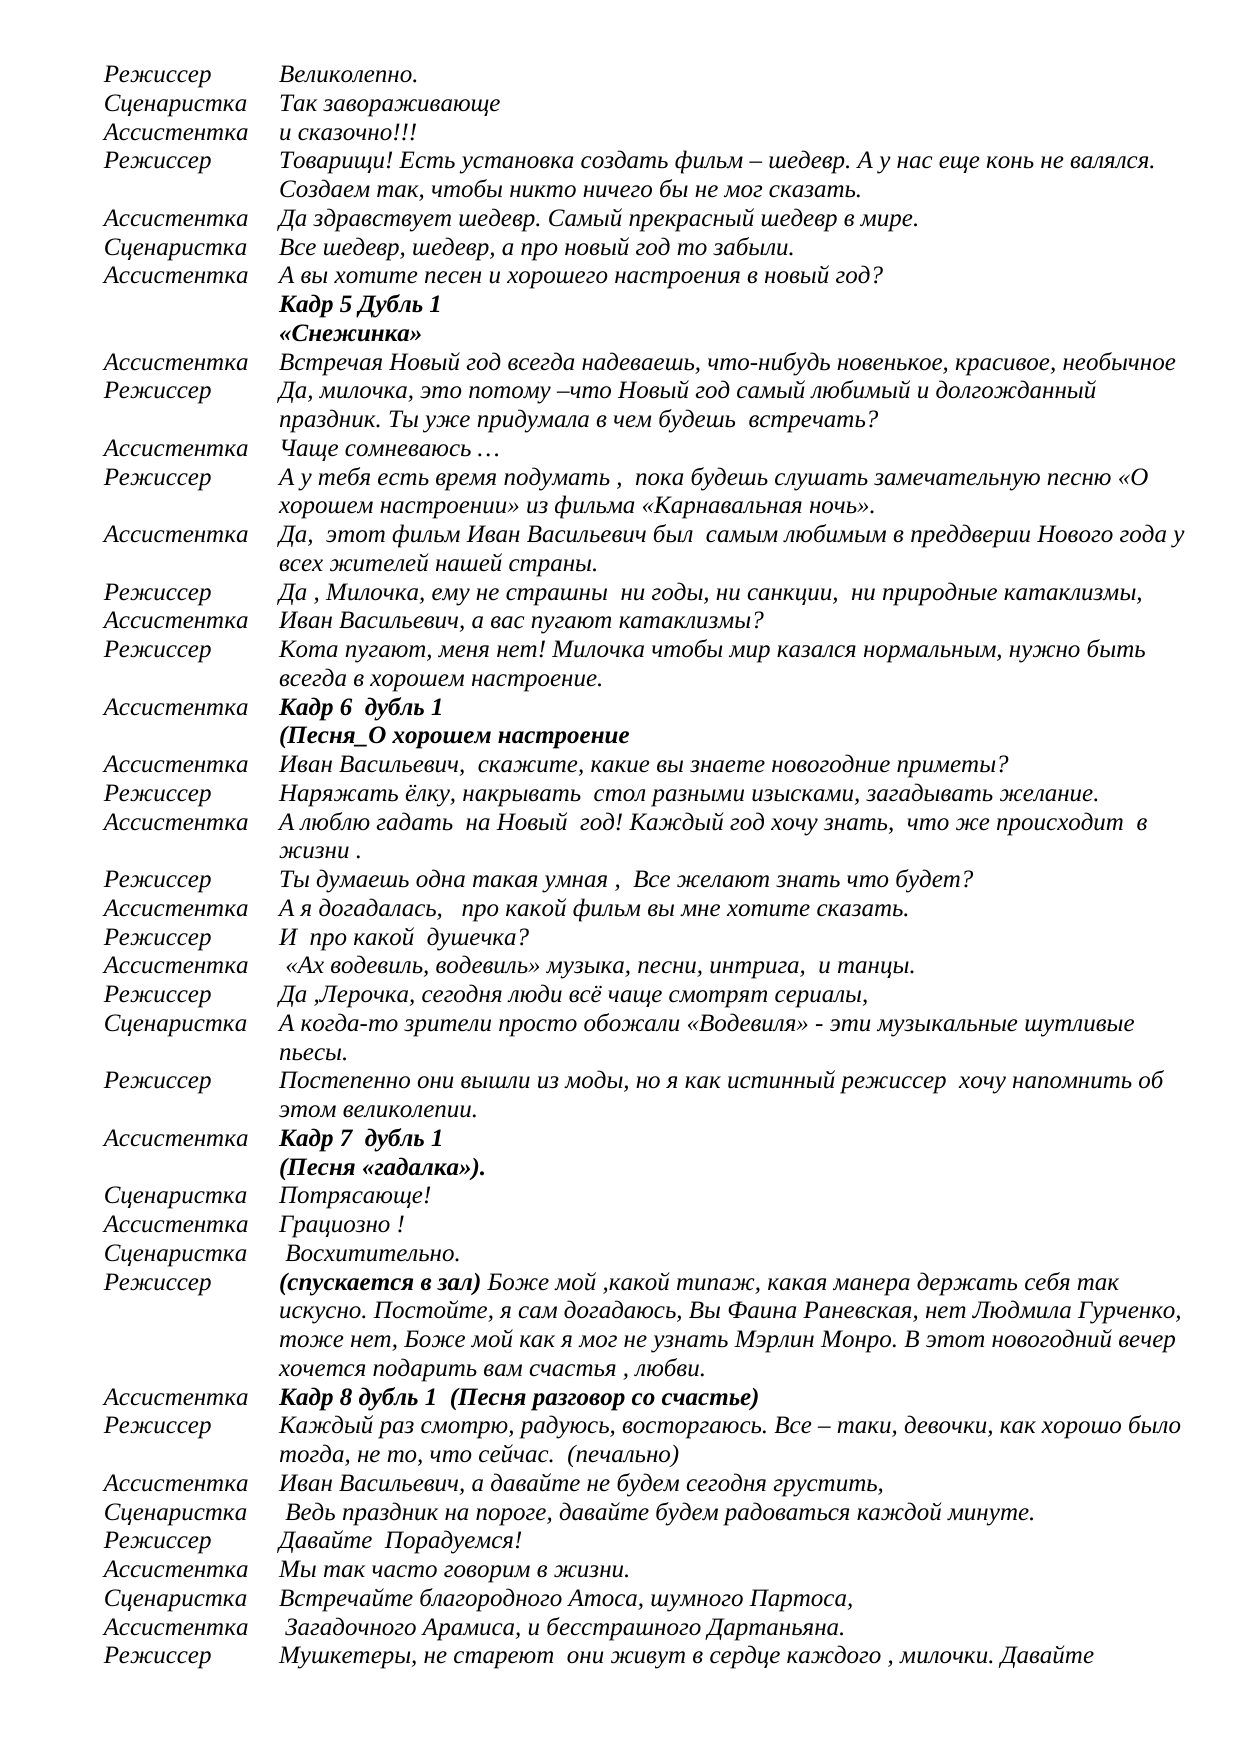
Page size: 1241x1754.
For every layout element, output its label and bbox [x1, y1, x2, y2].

table_header [92, 59, 268, 1669]
table_header [268, 59, 1211, 1669]
